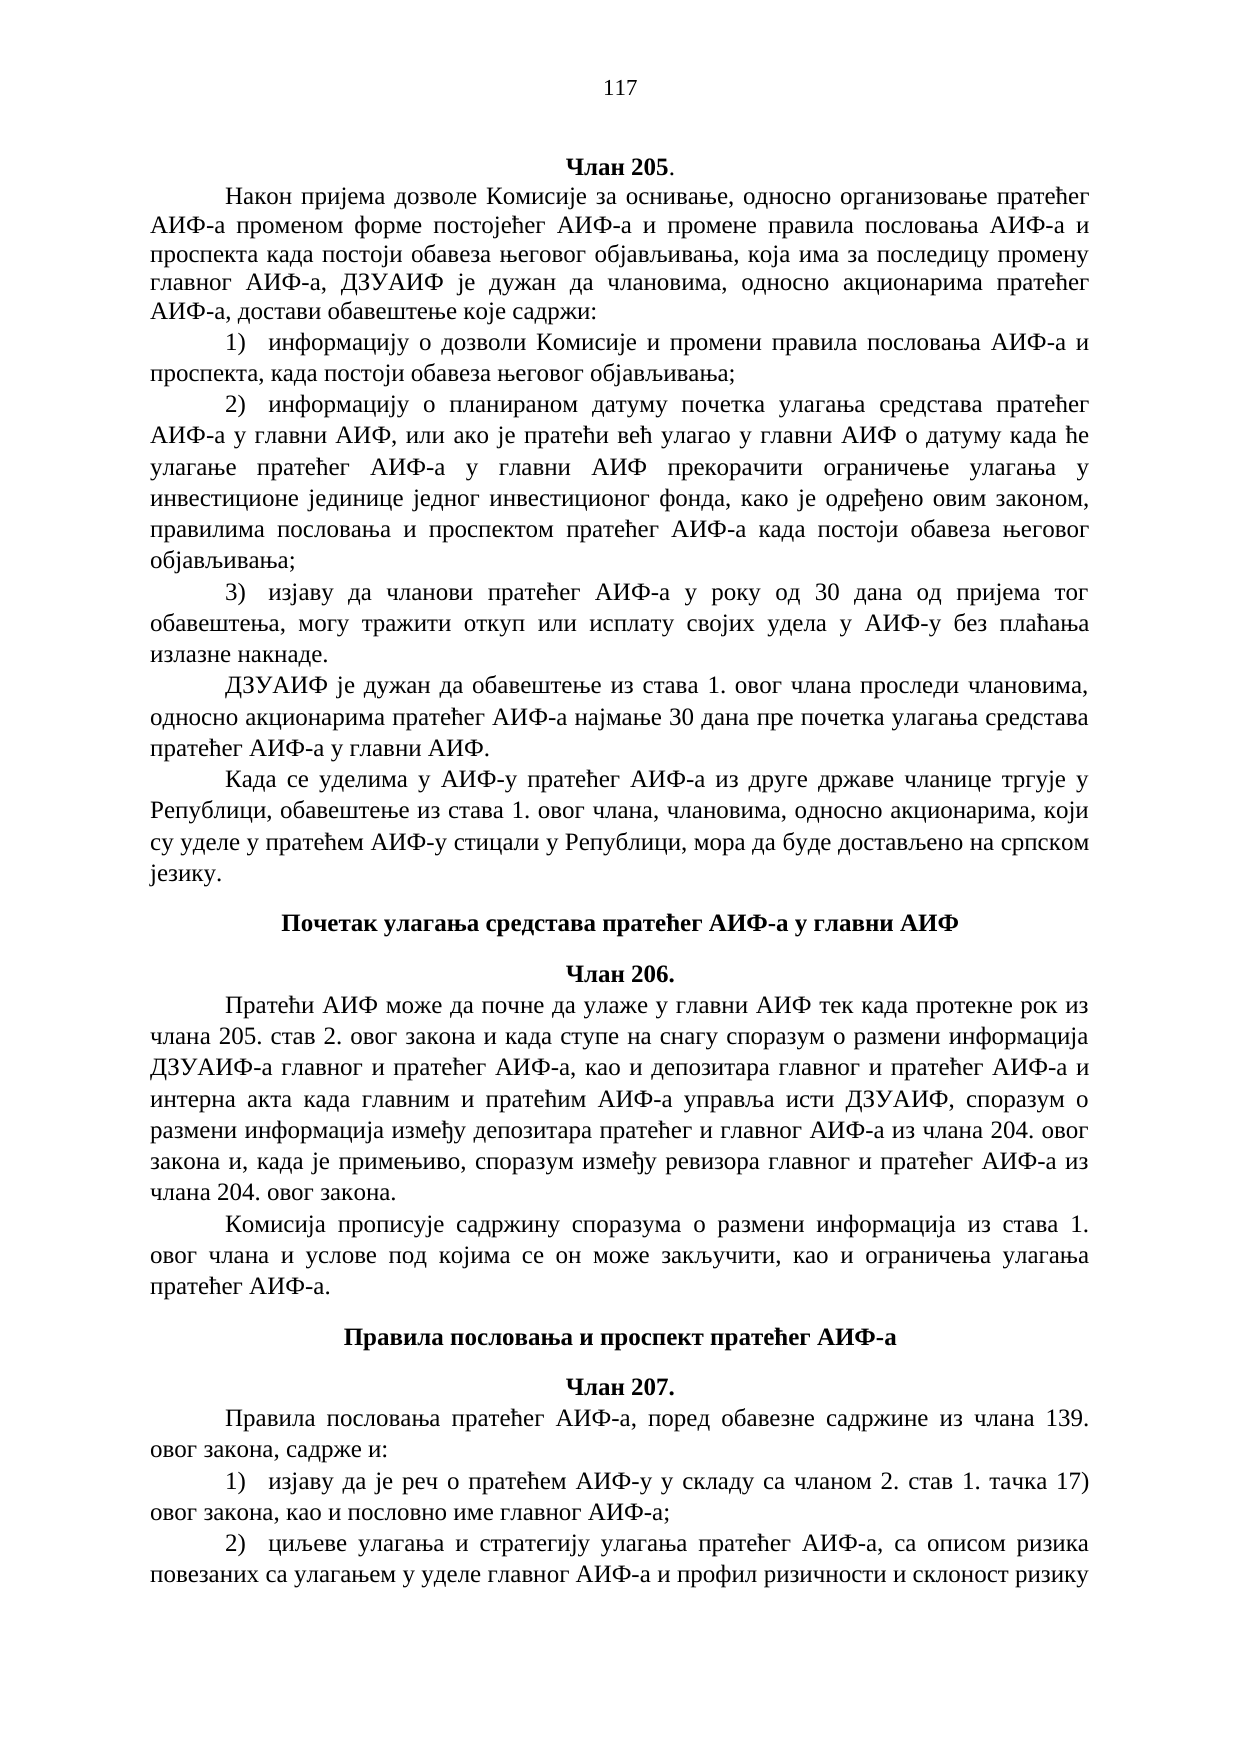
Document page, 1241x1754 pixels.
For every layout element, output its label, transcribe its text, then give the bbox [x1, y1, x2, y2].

text Члан 207. [150, 1370, 1090, 1402]
list информацију о дозволи Комисије и промени правила пословања АИФ-а и проспекта, када постоји обавеза његовог објављивања; [150, 325, 1090, 387]
text Члан 206. [150, 957, 1090, 988]
text Након пријема дозволе Комисије за оснивање, односно организовање пратећег АИФ-а променом форме постојећег АИФ-а и промене правила пословања АИФ-а и проспекта када постоји обавеза његовог објављивања, која има за последицу промену главног АИФ-а, ДЗУАИФ је дужан да члановима, односно акционарима пратећег АИФ-а, достави обавештење које садржи: [150, 181, 1090, 325]
text Правила пословања пратећег АИФ-а, поред обавезне садржине из члана 139. овог закона, садрже и: [150, 1402, 1090, 1464]
subtitle Почетак улагања средстава пратећег АИФ-а у главни АИФ [150, 907, 1090, 938]
text Када се уделима у АИФ-у пратећег АИФ-а из друге државе чланице тргује у Републици, обавештење из става 1. овог члана, члановима, односно акционарима, који су уделе у пратећем АИФ-у стицали у Републици, мора да буде достављено на српском језику. [150, 762, 1090, 887]
text Члан 205. [150, 150, 1090, 181]
list информацију о планираном датуму почетка улагања средстава пратећег АИФ-а у главни АИФ, или ако је пратећи већ улагао у главни АИФ о датуму када ће улагање пратећег АИФ-а у главни АИФ прекорачити ограничење улагања у инвестиционе јединице једног инвестиционог фонда, како је одређено овим законом, правилима пословања и проспектом пратећег АИФ-а када постоји обавеза његовог објављивања; [150, 387, 1090, 575]
text Пратећи АИФ може да почне да улаже у главни АИФ тек када протекне рок из члана 205. став 2. овог закона и када ступе на снагу споразум о размени информација ДЗУАИФ-а главног и пратећег АИФ-а, као и депозитара главног и пратећег АИФ-а и интерна акта када главним и пратећим АИФ-а управља исти ДЗУАИФ, споразум о размени информација између депозитара пратећег и главног АИФ-а из члана 204. овог закона и, када је примењиво, споразум између ревизора главног и пратећег АИФ-а из члана 204. овог закона. [150, 988, 1090, 1207]
text ДЗУАИФ је дужан да обавештење из става 1. овог члана проследи члановима, односно акционарима пратећег АИФ-а најмање 30 дана пре почетка улагања средстава пратећег АИФ-а у главни АИФ. [150, 669, 1090, 762]
list изјаву да је реч о пратећем АИФ-у у складу са чланом 2. став 1. тачка 17) овог закона, као и пословно име главног АИФ-а; [150, 1464, 1090, 1527]
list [150, 1527, 1090, 1589]
text Комисија прописује садржину споразума о размени информација из става 1. овог члана и услове под којима се он може закључити, као и ограничења улагања пратећег АИФ-а. [150, 1207, 1090, 1301]
list изјаву да чланови пратећег АИФ-а у року од 30 дана од пријема тог обавештења, могу тражити откуп или исплату својих удела у АИФ-у без плаћања излазне накнаде. [150, 575, 1090, 669]
subtitle Правила пословања и проспект пратећег АИФ-а [150, 1320, 1090, 1351]
